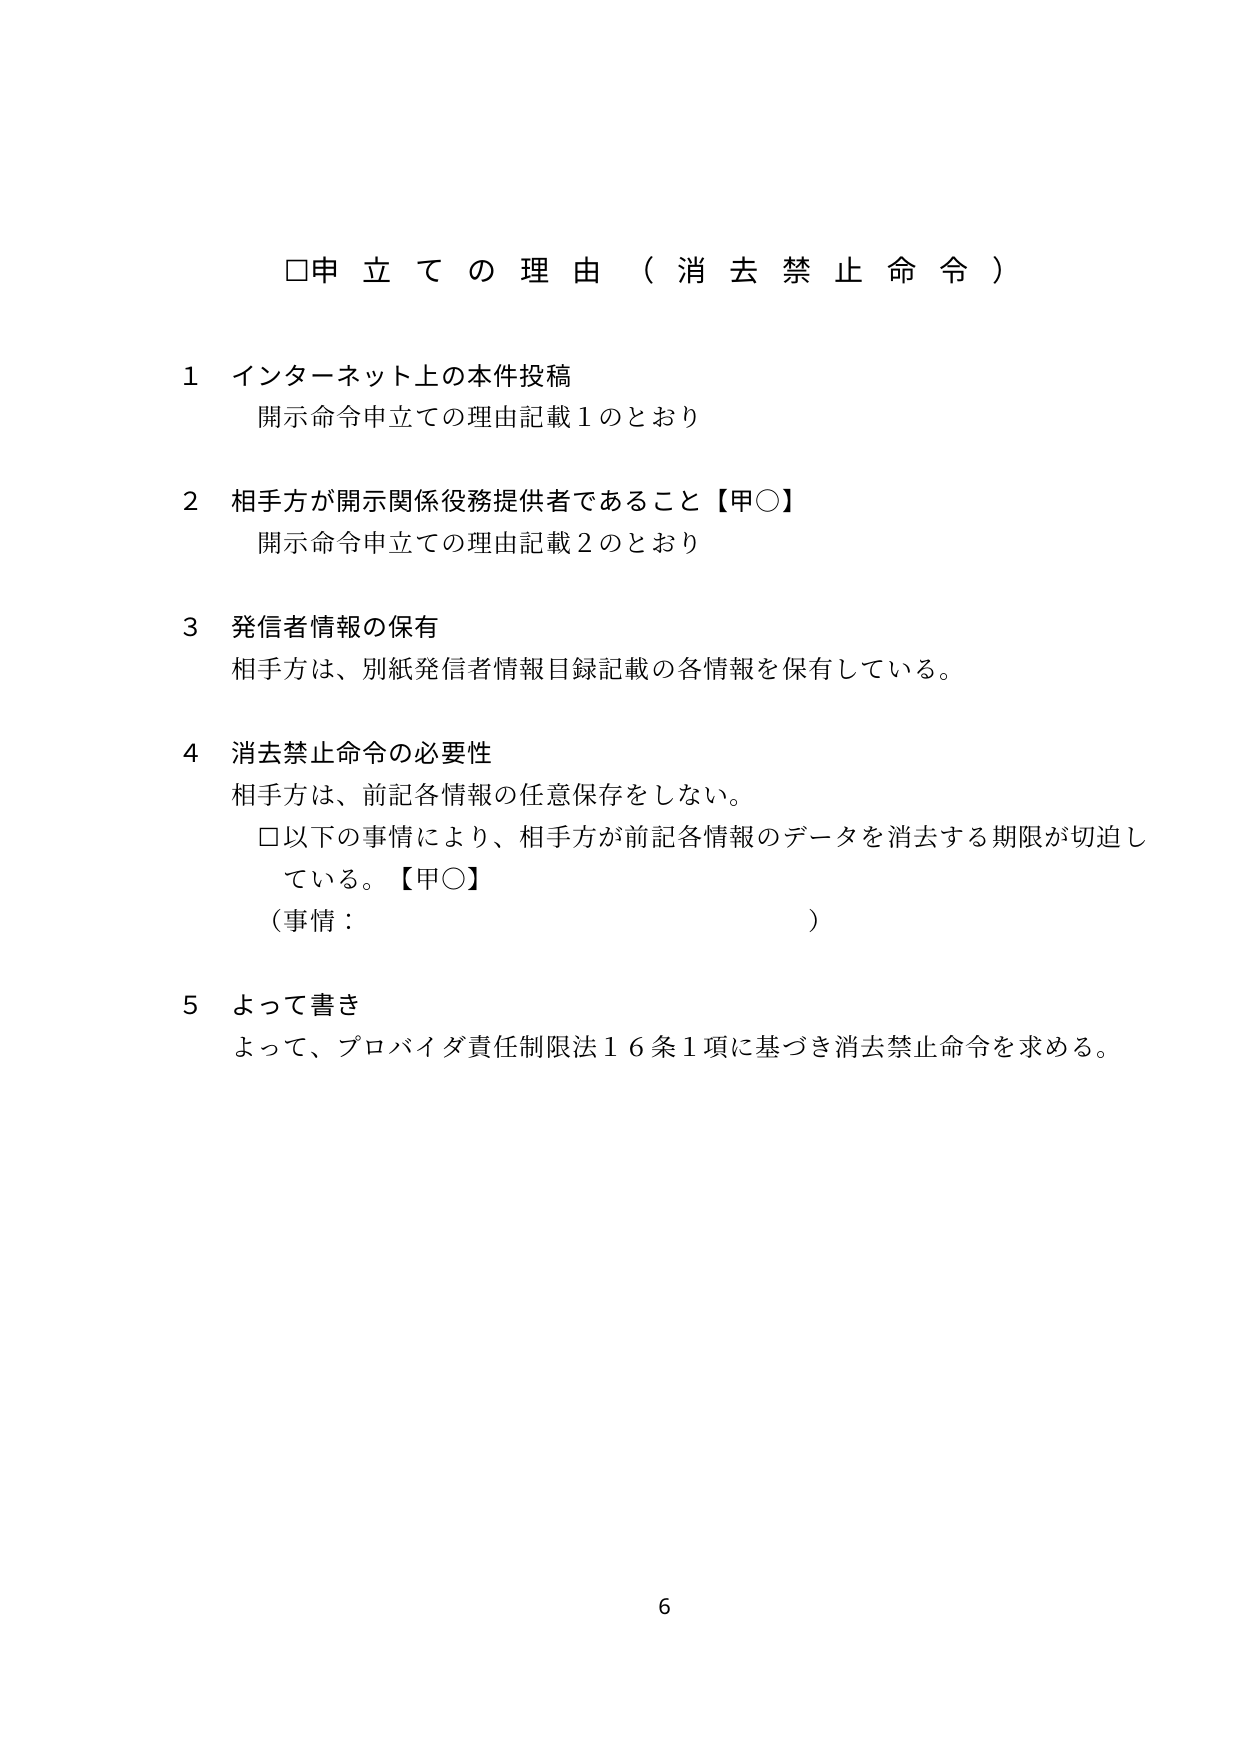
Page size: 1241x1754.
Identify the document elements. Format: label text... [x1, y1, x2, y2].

text 相手方は、別紙発信者情報目録記載の各情報を保有している。 [179, 647, 1150, 689]
text ２ 相手方が開示関係役務提供者であること【甲○】 [179, 479, 1150, 521]
text ４ 消去禁止命令の必要性 [179, 731, 1150, 773]
text よって、プロバイダ責任制限法１６条１項に基づき消去禁止命令を求める。 [179, 1025, 1150, 1067]
text ５ よって書き [179, 983, 1150, 1025]
text 開示命令申立ての理由記載２のとおり [179, 521, 1150, 563]
text 以下の事情により、相手方が前記各情報のデータを消去する期限が切迫している。【甲○】 [179, 815, 1150, 899]
subtitle 申立ての理由（消去禁止命令） [179, 227, 1150, 311]
text １ インターネット上の本件投稿 [179, 353, 1150, 395]
text 相手方は、前記各情報の任意保存をしない。 [179, 773, 1150, 815]
text ３ 発信者情報の保有 [179, 605, 1150, 647]
text （事情： ） [179, 899, 1150, 941]
text 開示命令申立ての理由記載１のとおり [179, 395, 1150, 437]
